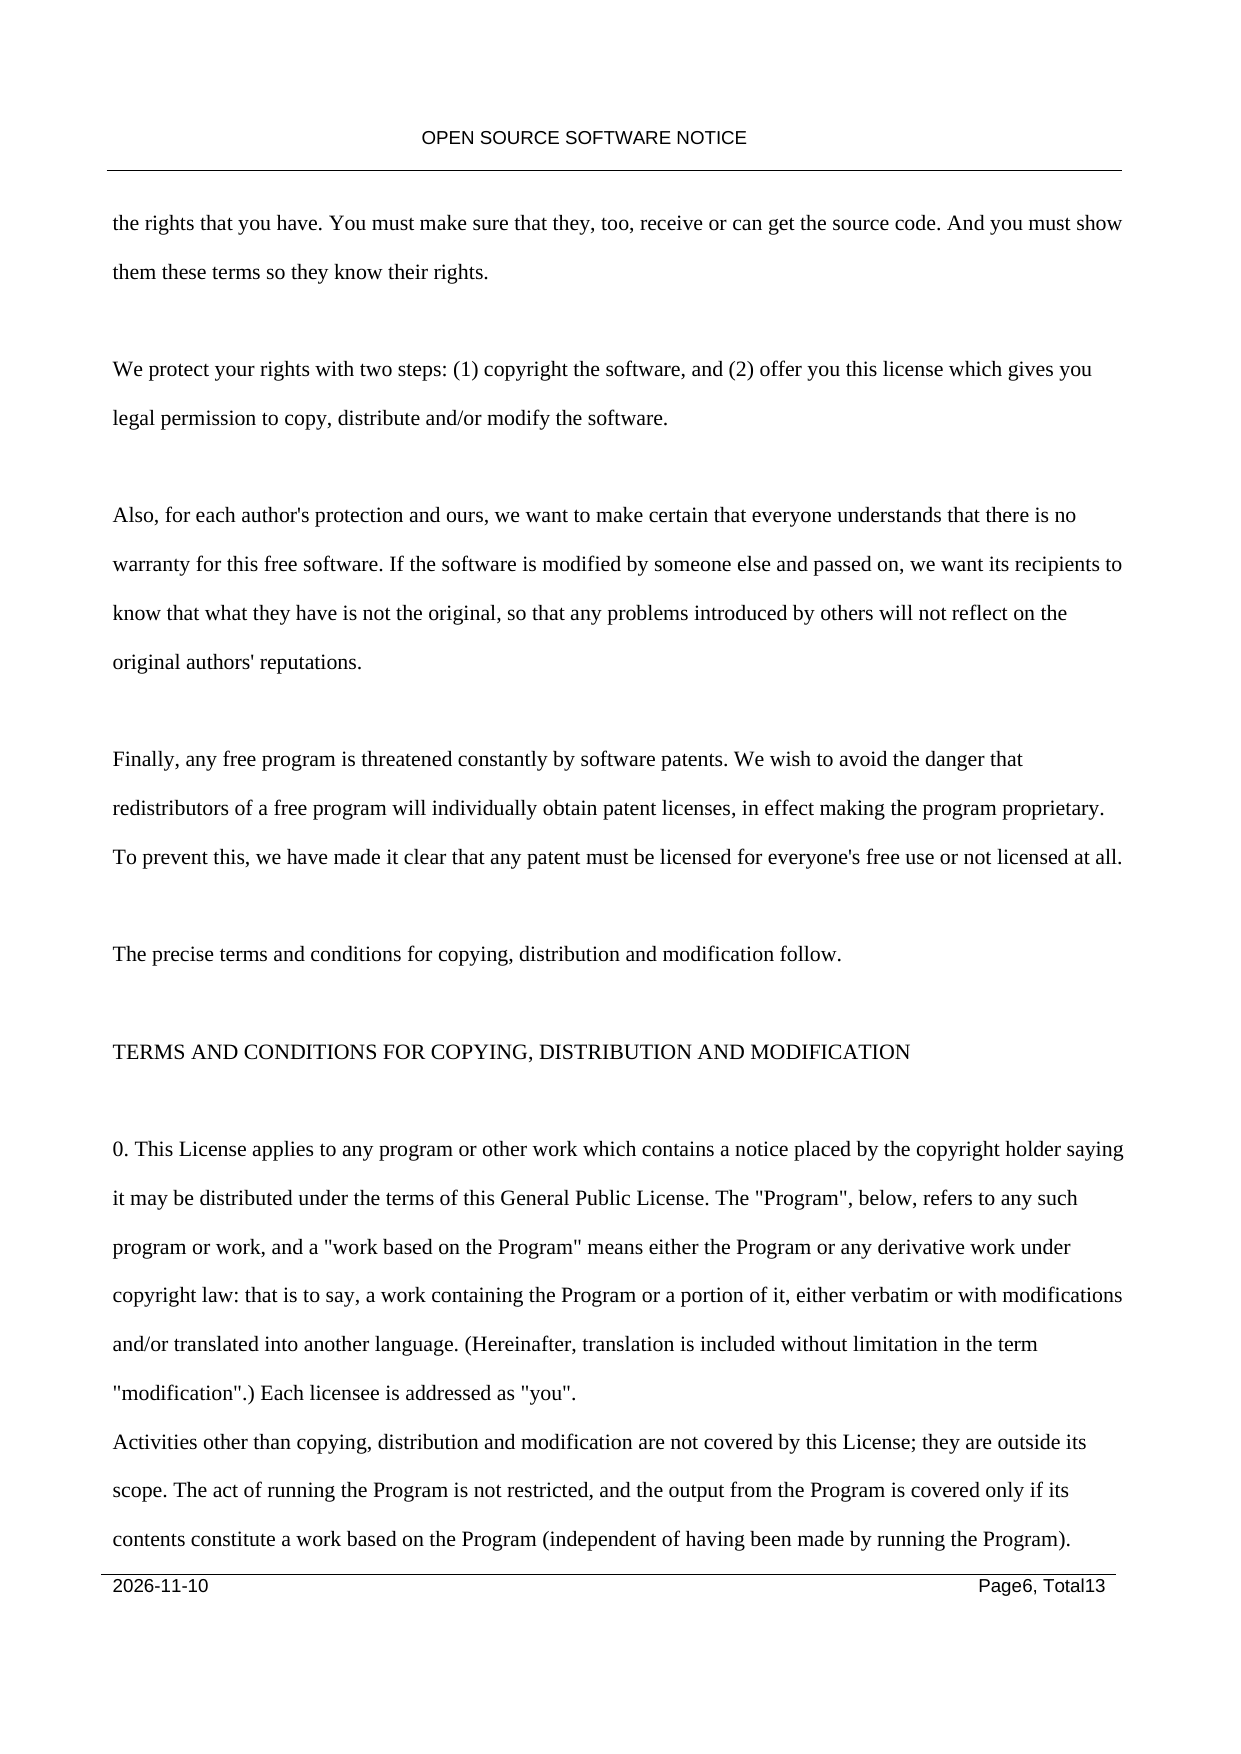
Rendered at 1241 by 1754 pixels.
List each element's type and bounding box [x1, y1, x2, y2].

text [112, 206, 1128, 1555]
